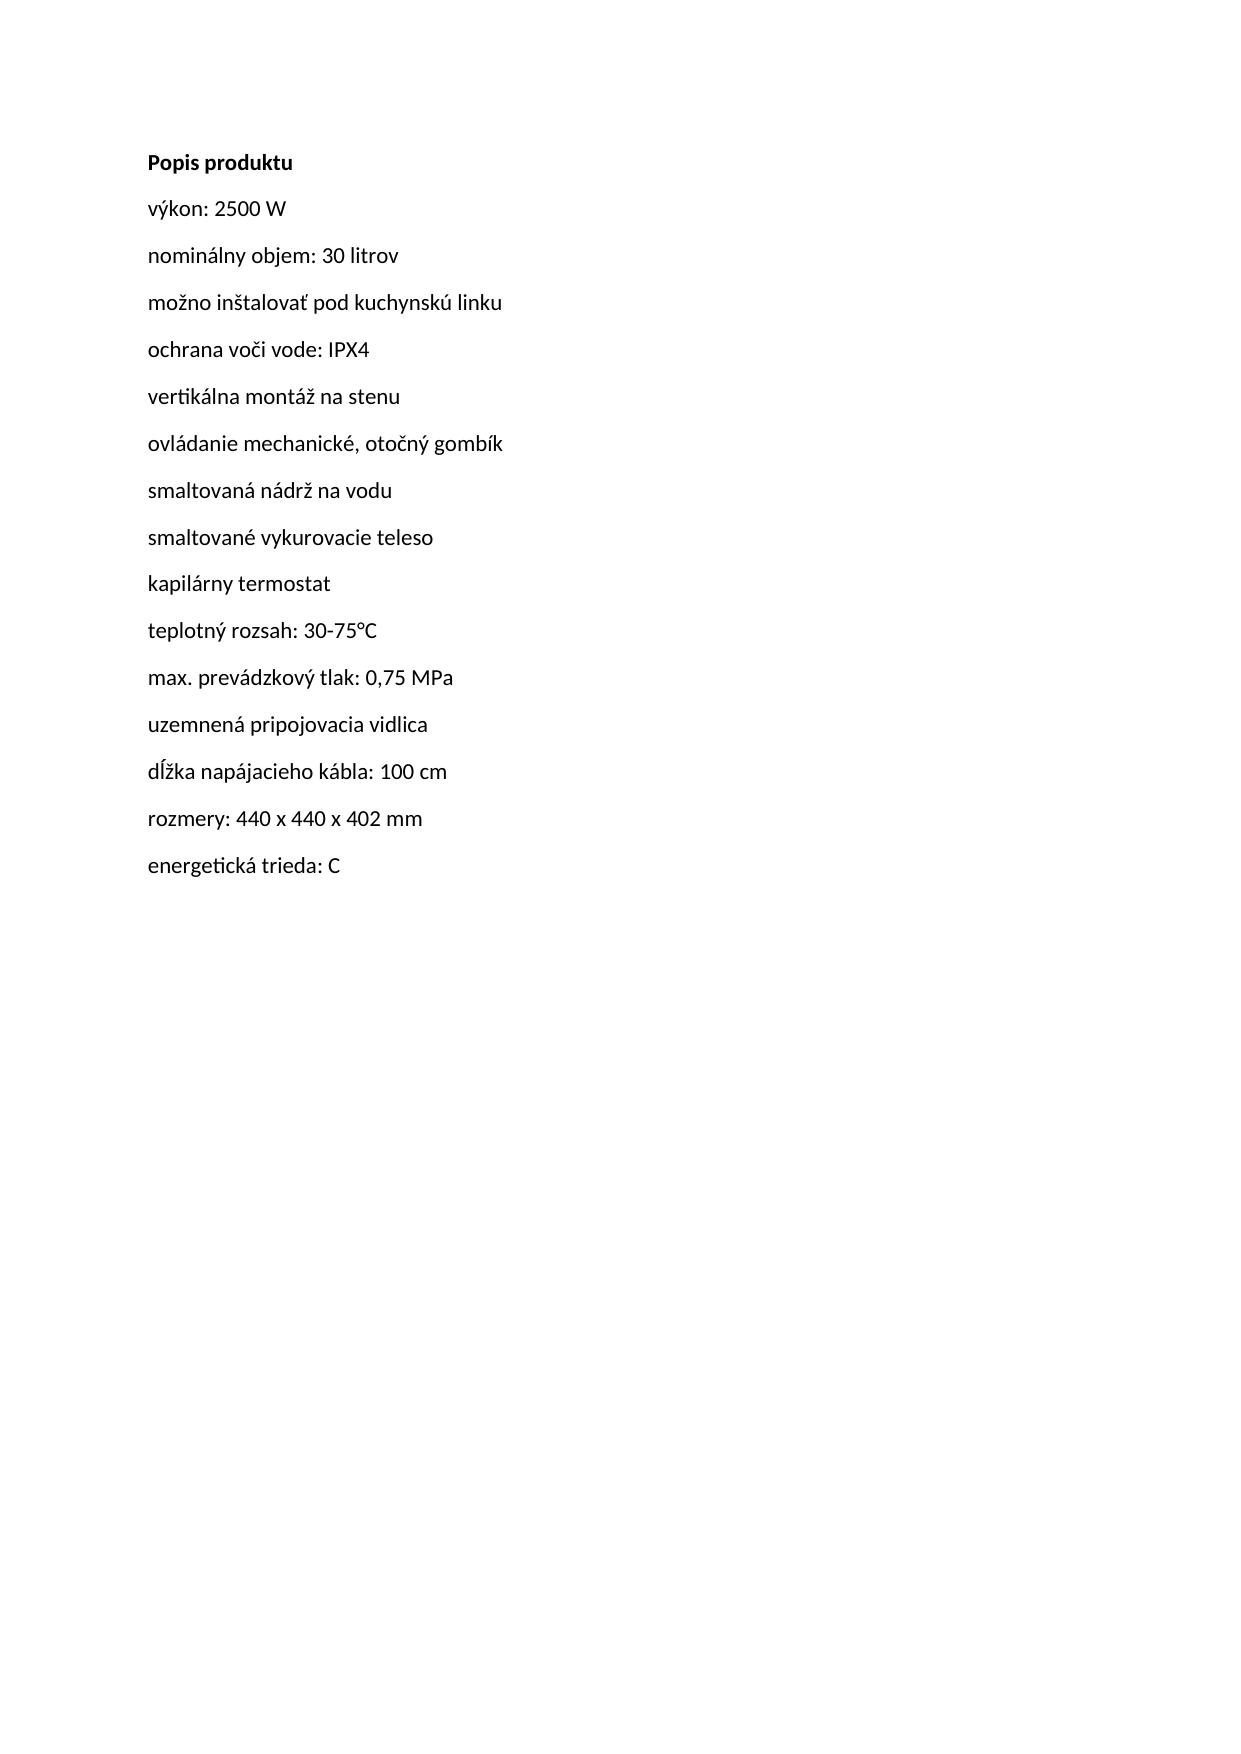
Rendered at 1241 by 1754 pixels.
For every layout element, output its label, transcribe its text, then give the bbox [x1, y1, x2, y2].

text Popis produktu [148, 148, 1093, 176]
text možno inštalovať pod kuchynskú linku [148, 288, 1093, 316]
text vertikálna montáž na stenu [148, 382, 1093, 410]
text dĺžka napájacieho kábla: 100 cm [148, 757, 1093, 785]
text teplotný rozsah: 30-75°C [148, 616, 1093, 644]
text energetická trieda: C [148, 851, 1093, 879]
text smaltovaná nádrž na vodu [148, 476, 1093, 504]
text výkon: 2500 W [148, 194, 1093, 222]
text ochrana voči vode: IPX4 [148, 335, 1093, 363]
text rozmery: 440 x 440 x 402 mm [148, 804, 1093, 832]
text nominálny objem: 30 litrov [148, 241, 1093, 269]
text smaltované vykurovacie teleso [148, 523, 1093, 551]
text ovládanie mechanické, otočný gombík [148, 429, 1093, 457]
text kapilárny termostat [148, 569, 1093, 597]
text max. prevádzkový tlak: 0,75 MPa [148, 663, 1093, 691]
text uzemnená pripojovacia vidlica [148, 710, 1093, 738]
